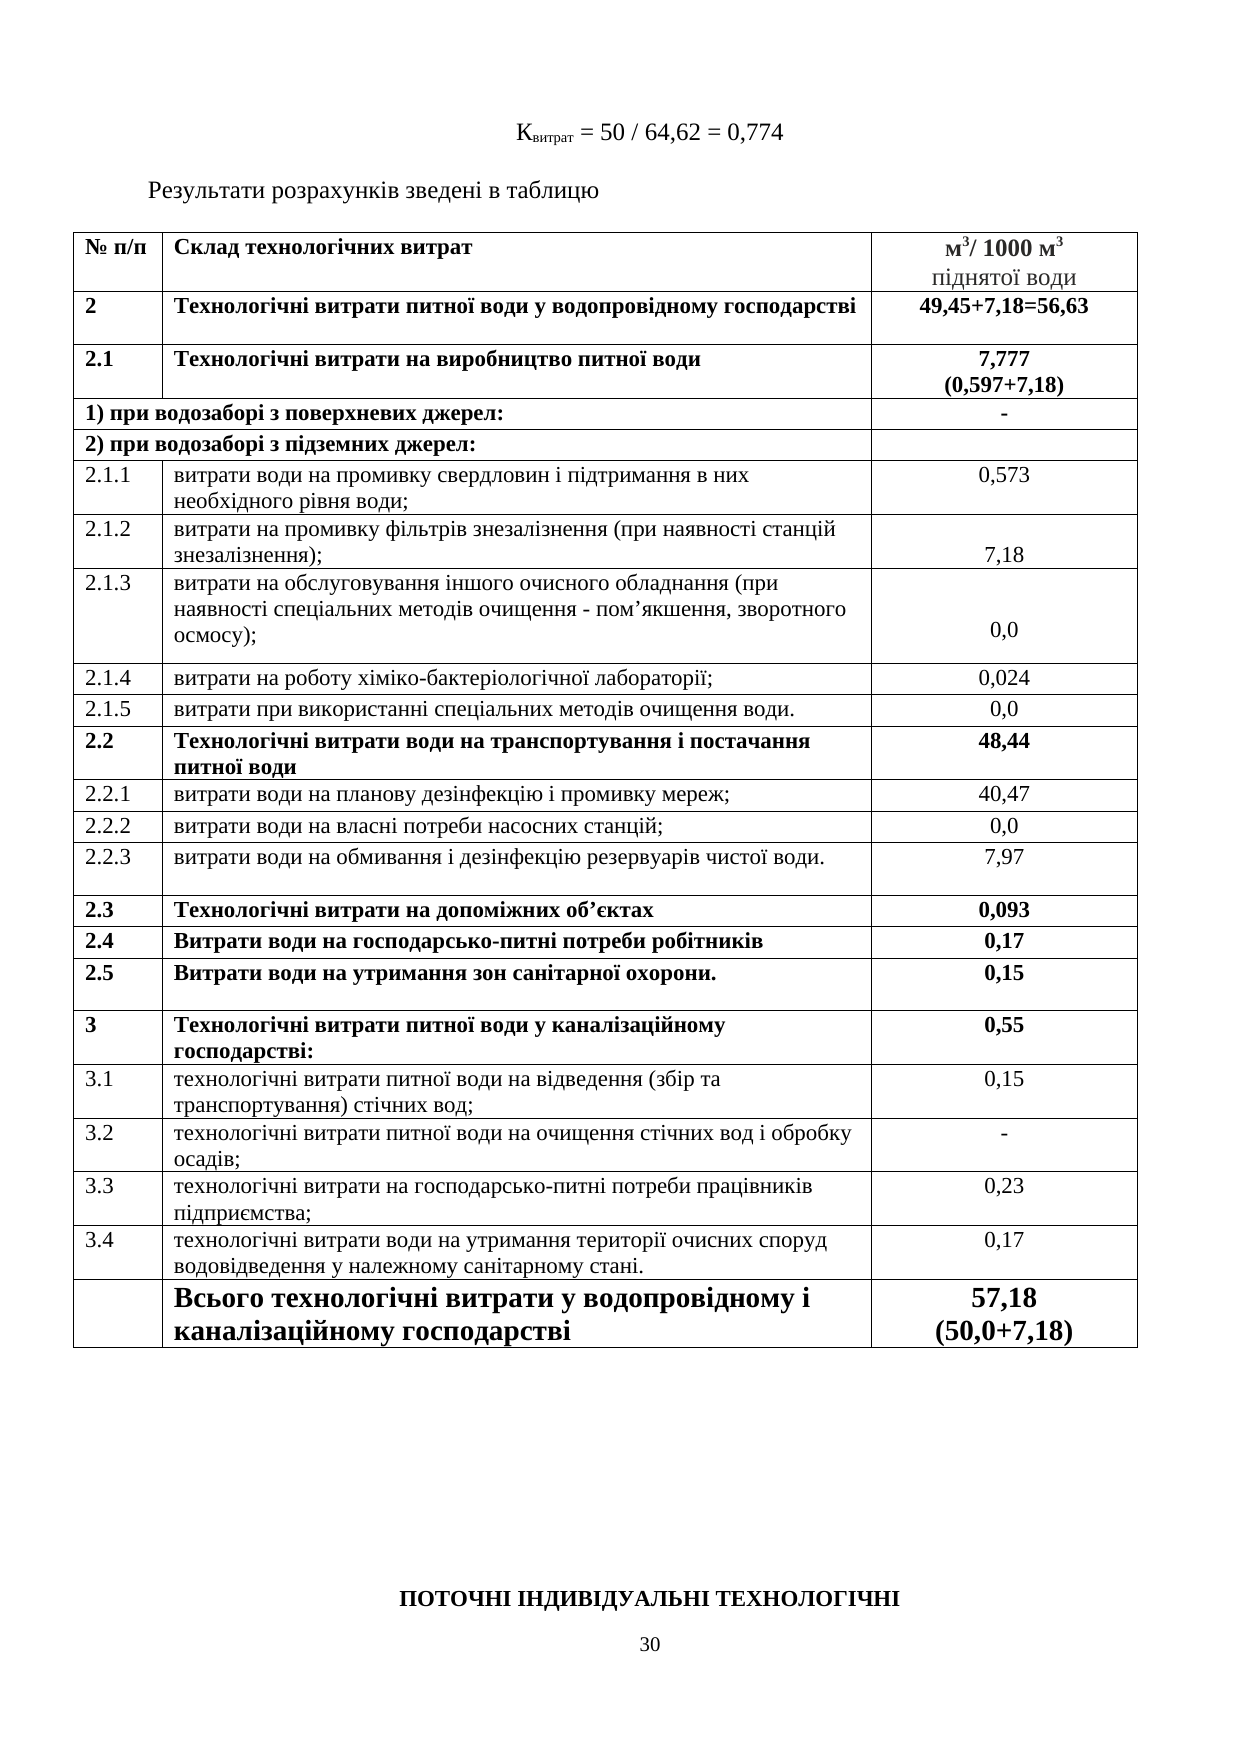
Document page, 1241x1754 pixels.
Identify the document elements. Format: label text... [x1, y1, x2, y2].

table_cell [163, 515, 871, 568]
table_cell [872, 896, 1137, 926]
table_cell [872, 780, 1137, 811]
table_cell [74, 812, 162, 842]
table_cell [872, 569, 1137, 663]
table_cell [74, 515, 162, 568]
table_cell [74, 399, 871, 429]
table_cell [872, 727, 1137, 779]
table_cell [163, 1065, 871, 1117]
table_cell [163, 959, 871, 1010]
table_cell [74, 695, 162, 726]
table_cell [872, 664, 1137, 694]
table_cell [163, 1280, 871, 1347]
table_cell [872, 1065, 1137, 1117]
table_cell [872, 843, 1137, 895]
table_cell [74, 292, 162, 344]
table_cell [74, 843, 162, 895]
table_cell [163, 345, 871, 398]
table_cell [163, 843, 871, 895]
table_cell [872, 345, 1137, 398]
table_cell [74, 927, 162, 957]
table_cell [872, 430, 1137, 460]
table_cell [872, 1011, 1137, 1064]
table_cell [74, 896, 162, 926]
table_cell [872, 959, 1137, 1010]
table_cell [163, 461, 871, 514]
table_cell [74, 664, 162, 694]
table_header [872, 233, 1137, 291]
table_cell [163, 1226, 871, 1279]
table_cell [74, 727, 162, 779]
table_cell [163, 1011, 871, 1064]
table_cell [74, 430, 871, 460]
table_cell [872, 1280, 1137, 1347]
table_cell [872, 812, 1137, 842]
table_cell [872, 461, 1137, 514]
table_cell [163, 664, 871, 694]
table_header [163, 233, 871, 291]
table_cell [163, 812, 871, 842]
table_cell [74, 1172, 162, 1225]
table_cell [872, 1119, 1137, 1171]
text Квитрат = 50 / 64,62 = 0,774 [148, 117, 1152, 146]
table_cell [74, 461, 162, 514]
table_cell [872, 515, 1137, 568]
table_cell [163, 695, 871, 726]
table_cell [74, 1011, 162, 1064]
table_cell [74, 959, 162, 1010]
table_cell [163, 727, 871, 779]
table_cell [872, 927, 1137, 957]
text ПОТОЧНІ ІНДИВІДУАЛЬНІ ТЕХНОЛОГІЧНІ [148, 1585, 1152, 1611]
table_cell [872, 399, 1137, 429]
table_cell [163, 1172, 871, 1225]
text Результати розрахунків зведені в таблицю [148, 175, 1152, 203]
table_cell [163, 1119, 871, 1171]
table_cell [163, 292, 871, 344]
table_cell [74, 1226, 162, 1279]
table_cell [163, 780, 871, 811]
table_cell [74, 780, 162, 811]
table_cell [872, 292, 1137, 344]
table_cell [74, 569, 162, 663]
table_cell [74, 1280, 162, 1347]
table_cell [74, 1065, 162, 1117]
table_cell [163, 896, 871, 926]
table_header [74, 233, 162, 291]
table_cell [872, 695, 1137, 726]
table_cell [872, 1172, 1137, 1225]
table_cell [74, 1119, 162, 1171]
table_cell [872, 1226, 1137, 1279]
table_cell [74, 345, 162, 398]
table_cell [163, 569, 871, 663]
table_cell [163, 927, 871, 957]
